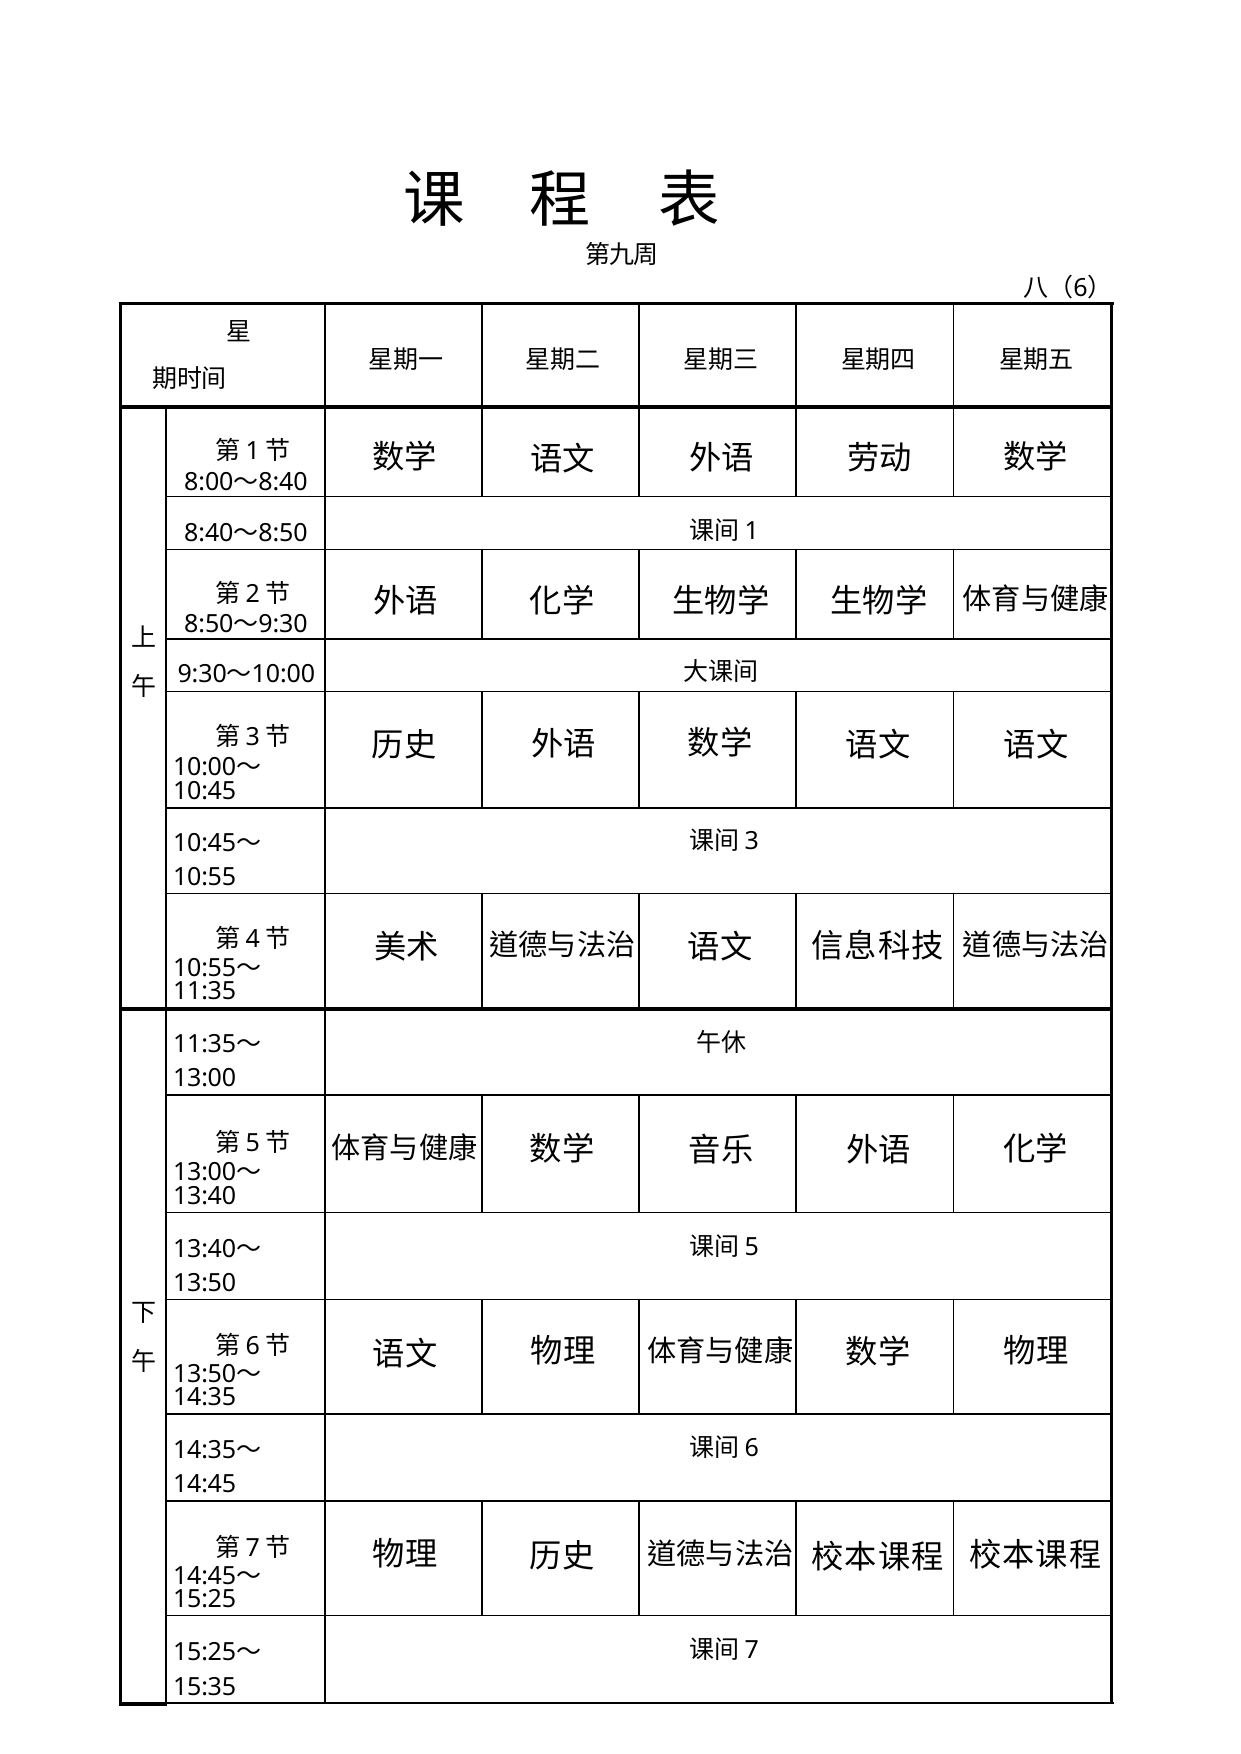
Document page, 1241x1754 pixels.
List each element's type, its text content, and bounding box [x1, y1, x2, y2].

table_cell 数学 [797, 1300, 953, 1413]
table_cell 外语 [326, 550, 481, 638]
table_cell 语文 [483, 409, 638, 496]
table_cell 数学 [954, 409, 1110, 496]
table_cell 信息科技 [797, 894, 953, 1007]
table_cell 午休 [326, 1011, 1110, 1094]
table_header 星期时间 [122, 305, 324, 405]
table_cell 道德与法治 [954, 894, 1110, 1007]
table_cell 化学 [483, 550, 638, 638]
text 八（6） [120, 275, 1112, 302]
table_cell 第4节 10:55～11:35 [167, 894, 324, 1007]
table_header 星期二 [483, 305, 638, 405]
table_cell 校本课程 [797, 1502, 953, 1614]
table_cell 课间6 [326, 1415, 1110, 1500]
table_cell 数学 [326, 409, 481, 496]
table_cell 体育与健康 [326, 1096, 481, 1212]
table_cell 13:40～13:50 [167, 1213, 324, 1298]
table_cell 历史 [483, 1502, 638, 1614]
table_cell 外语 [483, 692, 638, 807]
text 课 程 表 [403, 159, 1116, 237]
table_cell 第5节 13:00～13:40 [167, 1096, 324, 1212]
table_cell 语文 [954, 692, 1110, 807]
table_cell 11:35～13:00 [167, 1011, 324, 1094]
table_cell 生物学 [640, 550, 795, 638]
table_cell 第2节 8:50～9:30 [167, 550, 324, 638]
table_cell 语文 [640, 894, 795, 1007]
table_cell 下 午 [122, 1011, 165, 1702]
table_cell 道德与法治 [483, 894, 638, 1007]
table_cell 第7节 14:45～15:25 [167, 1502, 324, 1614]
table_cell 外语 [797, 1096, 953, 1212]
table_cell 8:40～8:50 [167, 497, 324, 548]
table_cell 体育与健康 [954, 550, 1110, 638]
table_cell 数学 [483, 1096, 638, 1212]
table_cell 课间5 [326, 1213, 1110, 1298]
table_cell 音乐 [640, 1096, 795, 1212]
table_cell 第6节 13:50～14:35 [167, 1300, 324, 1413]
table_cell 物理 [954, 1300, 1110, 1413]
table_cell 历史 [326, 692, 481, 807]
table_cell 劳动 [797, 409, 953, 496]
table_cell 物理 [483, 1300, 638, 1413]
table_header 星期三 [640, 305, 795, 405]
table_cell 大课间 [326, 640, 1110, 691]
text 第九周 [585, 237, 1116, 271]
table_cell 语文 [797, 692, 953, 807]
table_cell 9:30～10:00 [167, 640, 324, 691]
table_cell 道德与法治 [640, 1502, 795, 1614]
table_cell 课间1 [326, 497, 1110, 548]
table_cell 外语 [640, 409, 795, 496]
table_cell 第3节 10:00～10:45 [167, 692, 324, 807]
table_cell 课间3 [326, 809, 1110, 893]
table_cell 体育与健康 [640, 1300, 795, 1413]
table_header 星期四 [797, 305, 953, 405]
table_cell 第1节 8:00～8:40 [167, 409, 324, 496]
table_cell 生物学 [797, 550, 953, 638]
table_header 星期五 [954, 305, 1110, 405]
table_cell 化学 [954, 1096, 1110, 1212]
table_cell 上 午 [122, 409, 165, 1007]
table_header 星期一 [326, 305, 481, 405]
table_cell 美术 [326, 894, 481, 1007]
table_cell 14:35～14:45 [167, 1415, 324, 1500]
table_cell 10:45～10:55 [167, 809, 324, 893]
table_cell 物理 [326, 1502, 481, 1614]
table_cell 15:25～15:35 [167, 1616, 324, 1702]
table_cell 数学 [640, 692, 795, 807]
table_cell 课间7 [326, 1616, 1110, 1702]
table_cell 语文 [326, 1300, 481, 1413]
table_cell 校本课程 [954, 1502, 1110, 1614]
